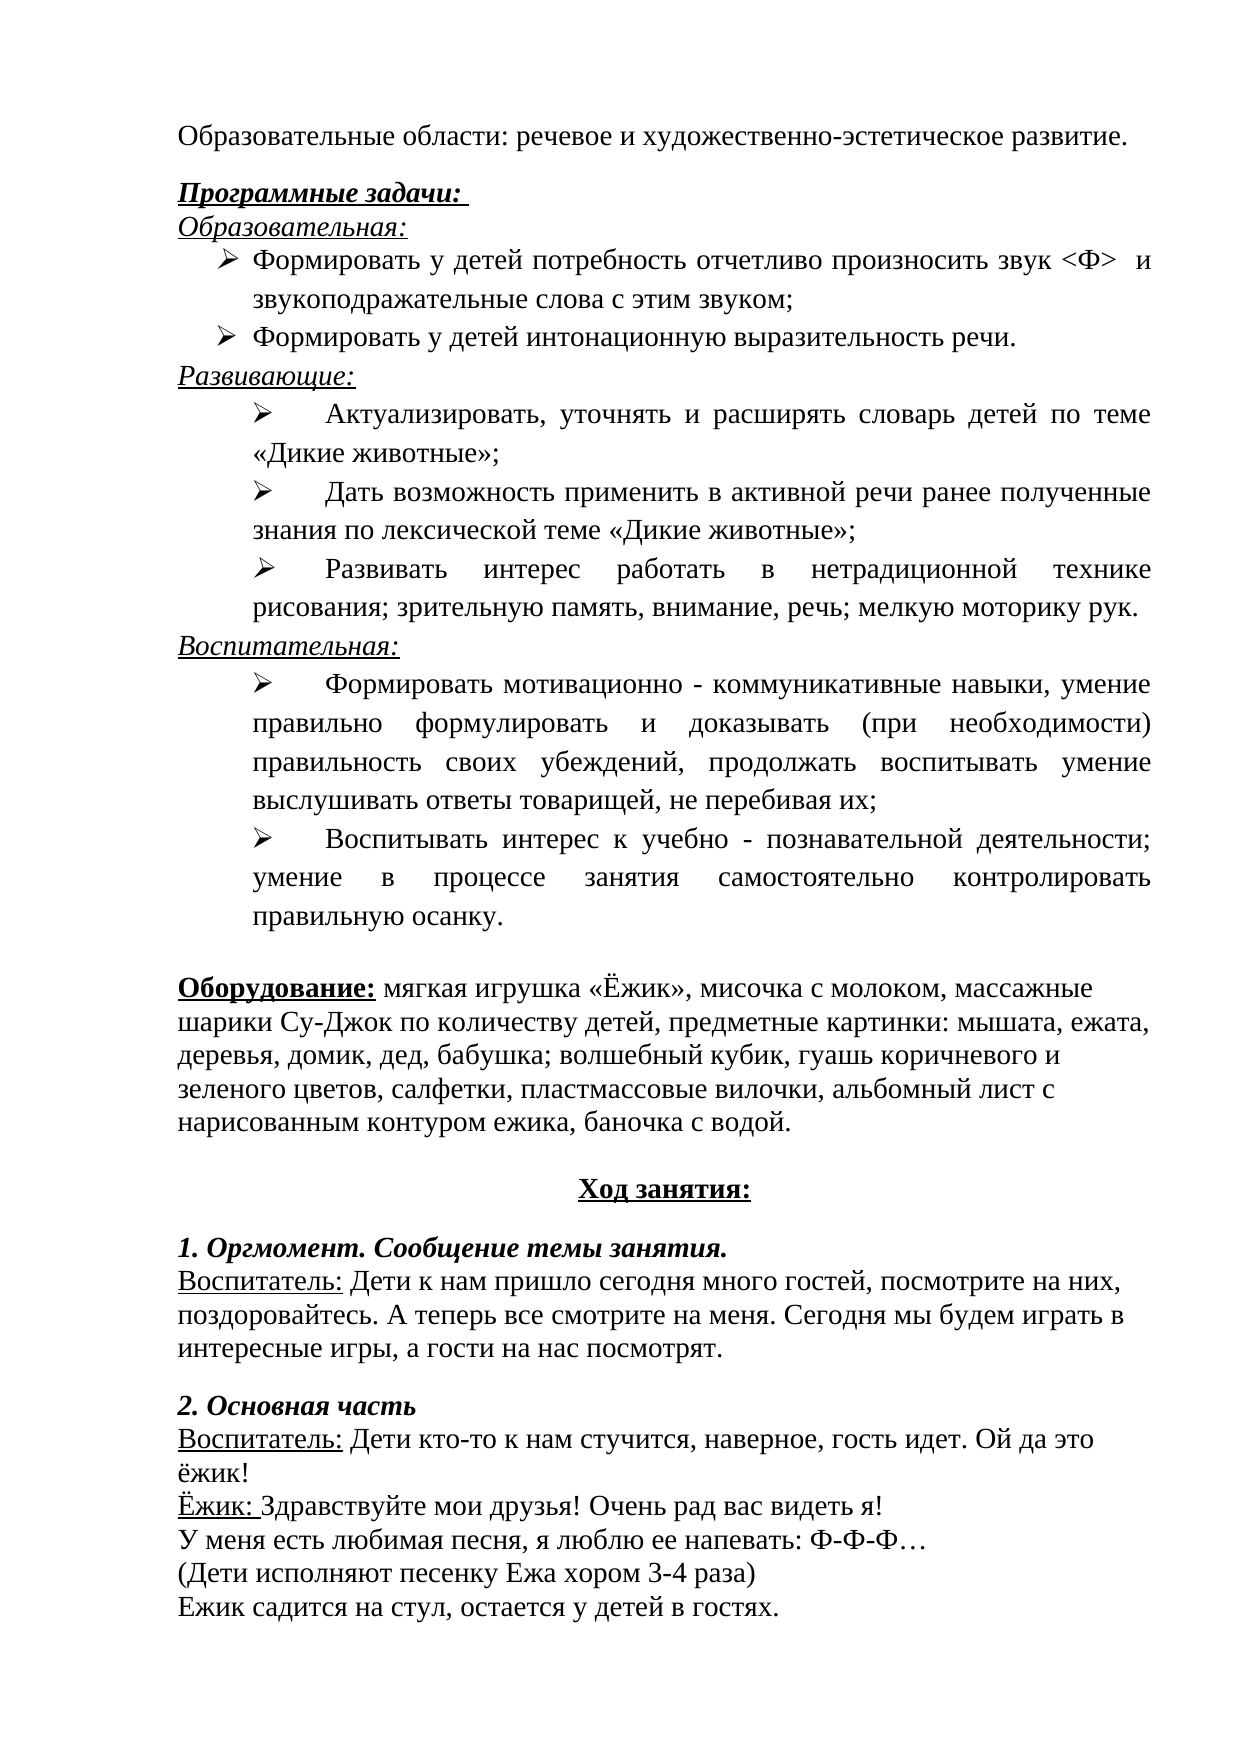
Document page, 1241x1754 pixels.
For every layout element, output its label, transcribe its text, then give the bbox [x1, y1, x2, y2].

text Программные задачи: [177, 175, 1152, 209]
text Развивающие: [177, 358, 1152, 392]
text 2. Основная часть [177, 1388, 1152, 1421]
text У меня есть любимая песня, я люблю ее напевать: Ф-Ф-Ф… [177, 1522, 1152, 1555]
list Формировать у детей интонационную выразительность речи. [215, 319, 1152, 353]
text (Дети исполняют песенку Ежа хором 3-4 раза) [177, 1555, 1152, 1589]
text Воспитатель: Дети кто-то к нам стучится, наверное, гость идет. Ой да это ёжик! [177, 1421, 1152, 1488]
text 1. Оргмомент. Сообщение темы занятия. [177, 1230, 1152, 1263]
list Дать возможность применить в активной речи ранее полученные знания по лексической теме «Дикие животные»; [251, 474, 1152, 546]
text Образовательная: [177, 209, 1152, 242]
list Формировать у детей потребность отчетливо произносить звук <Ф> и звукоподражательные слова с этим звуком; [215, 242, 1152, 314]
list Воспитывать интерес к учебно - познавательной деятельности; умение в процессе занятия самостоятельно контролировать правильную осанку. [251, 821, 1152, 932]
list Развивать интерес работать в нетрадиционной технике рисования; зрительную память, внимание, речь; мелкую моторику рук. [251, 551, 1152, 623]
text Оборудование: мягкая игрушка «Ёжик», мисочка с молоком, массажные шарики Су-Джок по количеству детей, предметные картинки: мышата, ежата, деревья, домик, дед, бабушка; волшебный кубик, гуашь коричневого и зеленого цветов, салфетки, пластмассовые вилочки, альбомный лист с нарисованным контуром ежика, баночка с водой. [177, 970, 1152, 1138]
text Ход занятия: [177, 1171, 1152, 1205]
text Воспитательная: [177, 628, 1152, 662]
text Воспитатель: Дети к нам пришло сегодня много гостей, посмотрите на них, поздоровайтесь. А теперь все смотрите на меня. Сегодня мы будем играть в интересные игры, а гости на нас посмотрят. [177, 1263, 1152, 1364]
text Ежик садится на стул, остается у детей в гостях. [177, 1589, 1152, 1622]
list Актуализировать, уточнять и расширять словарь детей по теме «Дикие животные»; [251, 397, 1152, 469]
text Ёжик: Здравствуйте мои друзья! Очень рад вас видеть я! [177, 1488, 1152, 1522]
list Формировать мотивационно - коммуникативные навыки, умение правильно формулировать и доказывать (при необходимости) правильность своих убеждений, продолжать воспитывать умение выслушивать ответы товарищей, не перебивая их; [251, 667, 1152, 816]
text Образовательные области: речевое и художественно-эстетическое развитие. [177, 118, 1152, 152]
